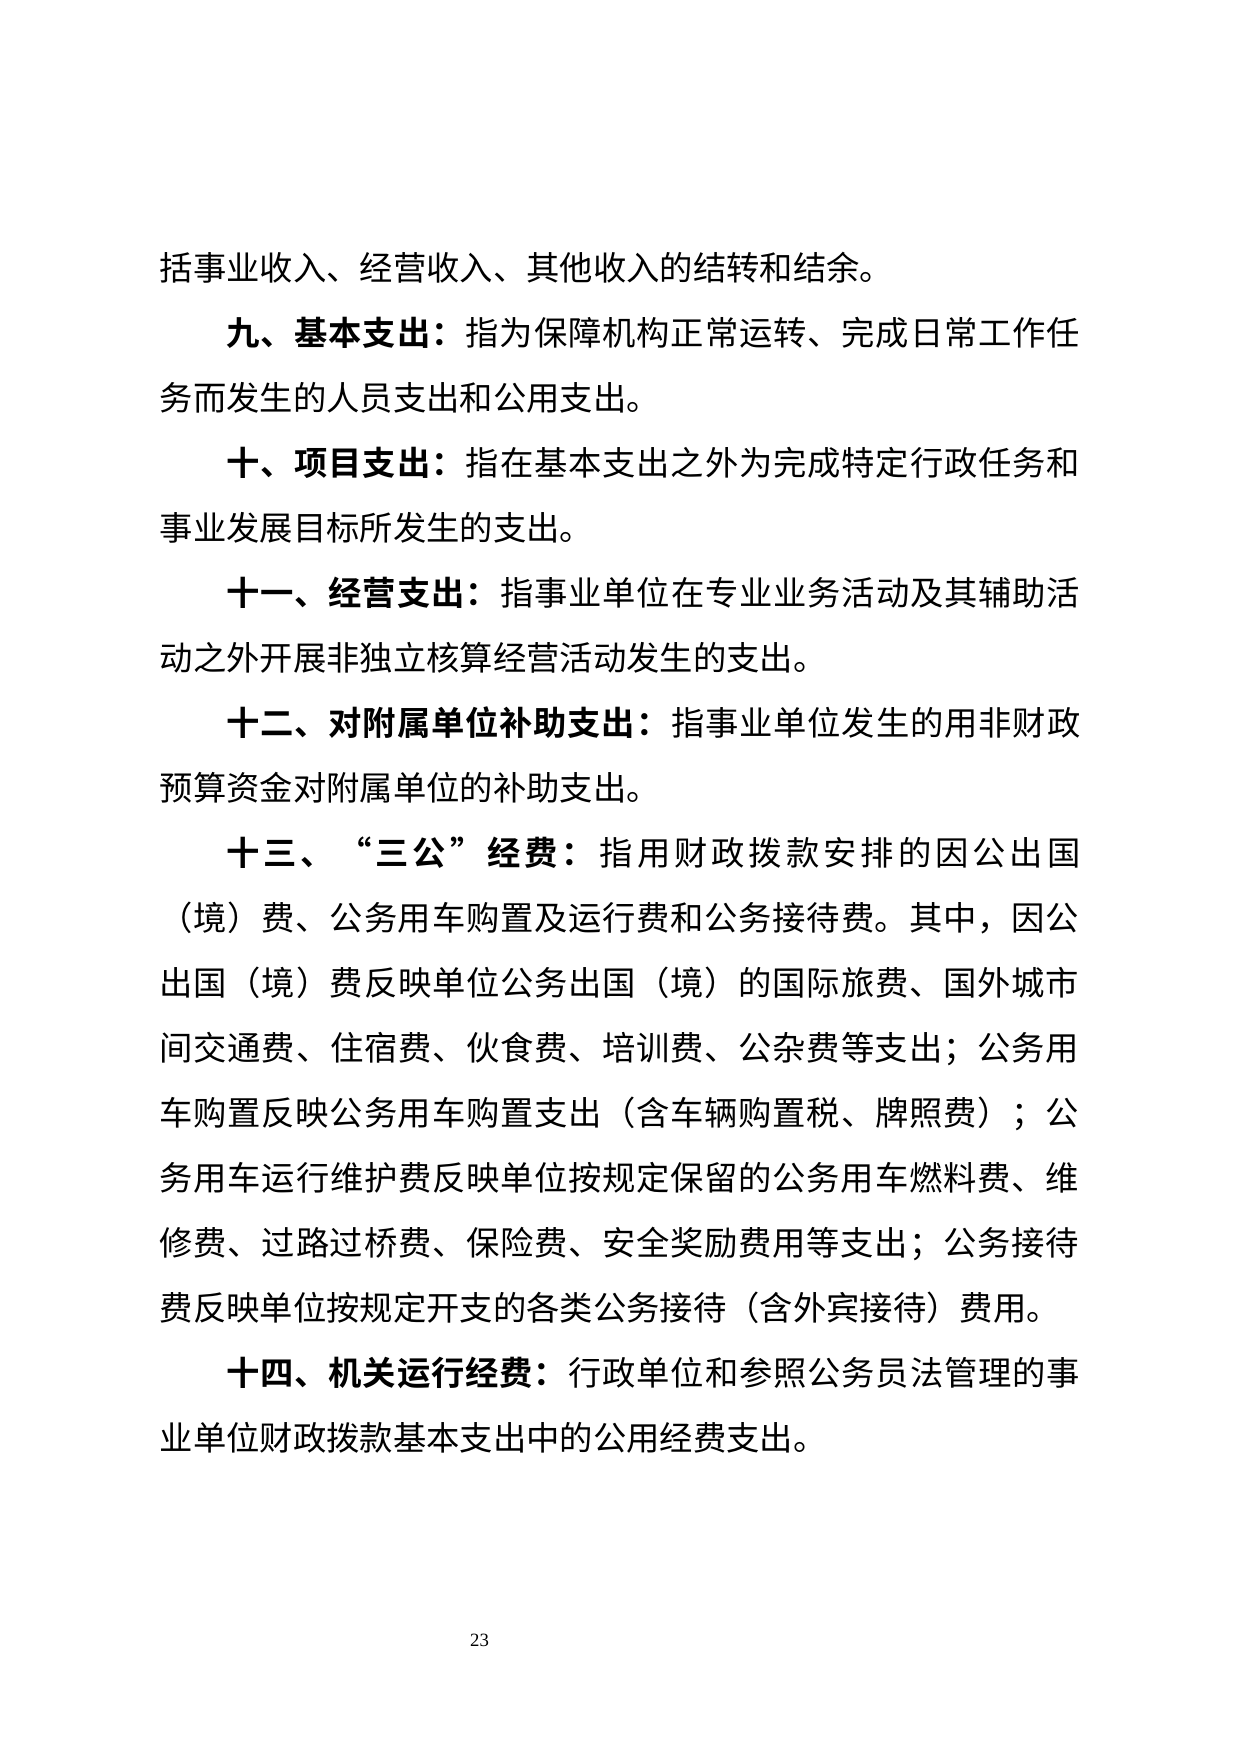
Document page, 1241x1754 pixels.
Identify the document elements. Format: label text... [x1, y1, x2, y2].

text 十一、经营支出：指事业单位在专业业务活动及其辅助活动之外开展非独立核算经营活动发生的支出。 [159, 558, 1081, 688]
text 十四、机关运行经费：行政单位和参照公务员法管理的事业单位财政拨款基本支出中的公用经费支出。 [159, 1338, 1081, 1468]
text 十、项目支出：指在基本支出之外为完成特定行政任务和事业发展目标所发生的支出。 [159, 428, 1081, 558]
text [159, 233, 1081, 298]
text 九、基本支出：指为保障机构正常运转、完成日常工作任务而发生的人员支出和公用支出。 [159, 298, 1081, 428]
text 十三、“三公”经费：指用财政拨款安排的因公出国（境）费、公务用车购置及运行费和公务接待费。其中，因公出国（境）费反映单位公务出国（境）的国际旅费、国外城市间交通费、住宿费、伙食费、培训费、公杂费等支出；公务用车购置反映公务用车购置支出（含车辆购置税、牌照费）；公务用车运行维护费反映单位按规定保留的公务用车燃料费、维修费、过路过桥费、保险费、安全奖励费用等支出；公务接待费反映单位按规定开支的各类公务接待（含外宾接待）费用。 [159, 818, 1081, 1338]
text 十二、对附属单位补助支出：指事业单位发生的用非财政预算资金对附属单位的补助支出。 [159, 688, 1081, 818]
